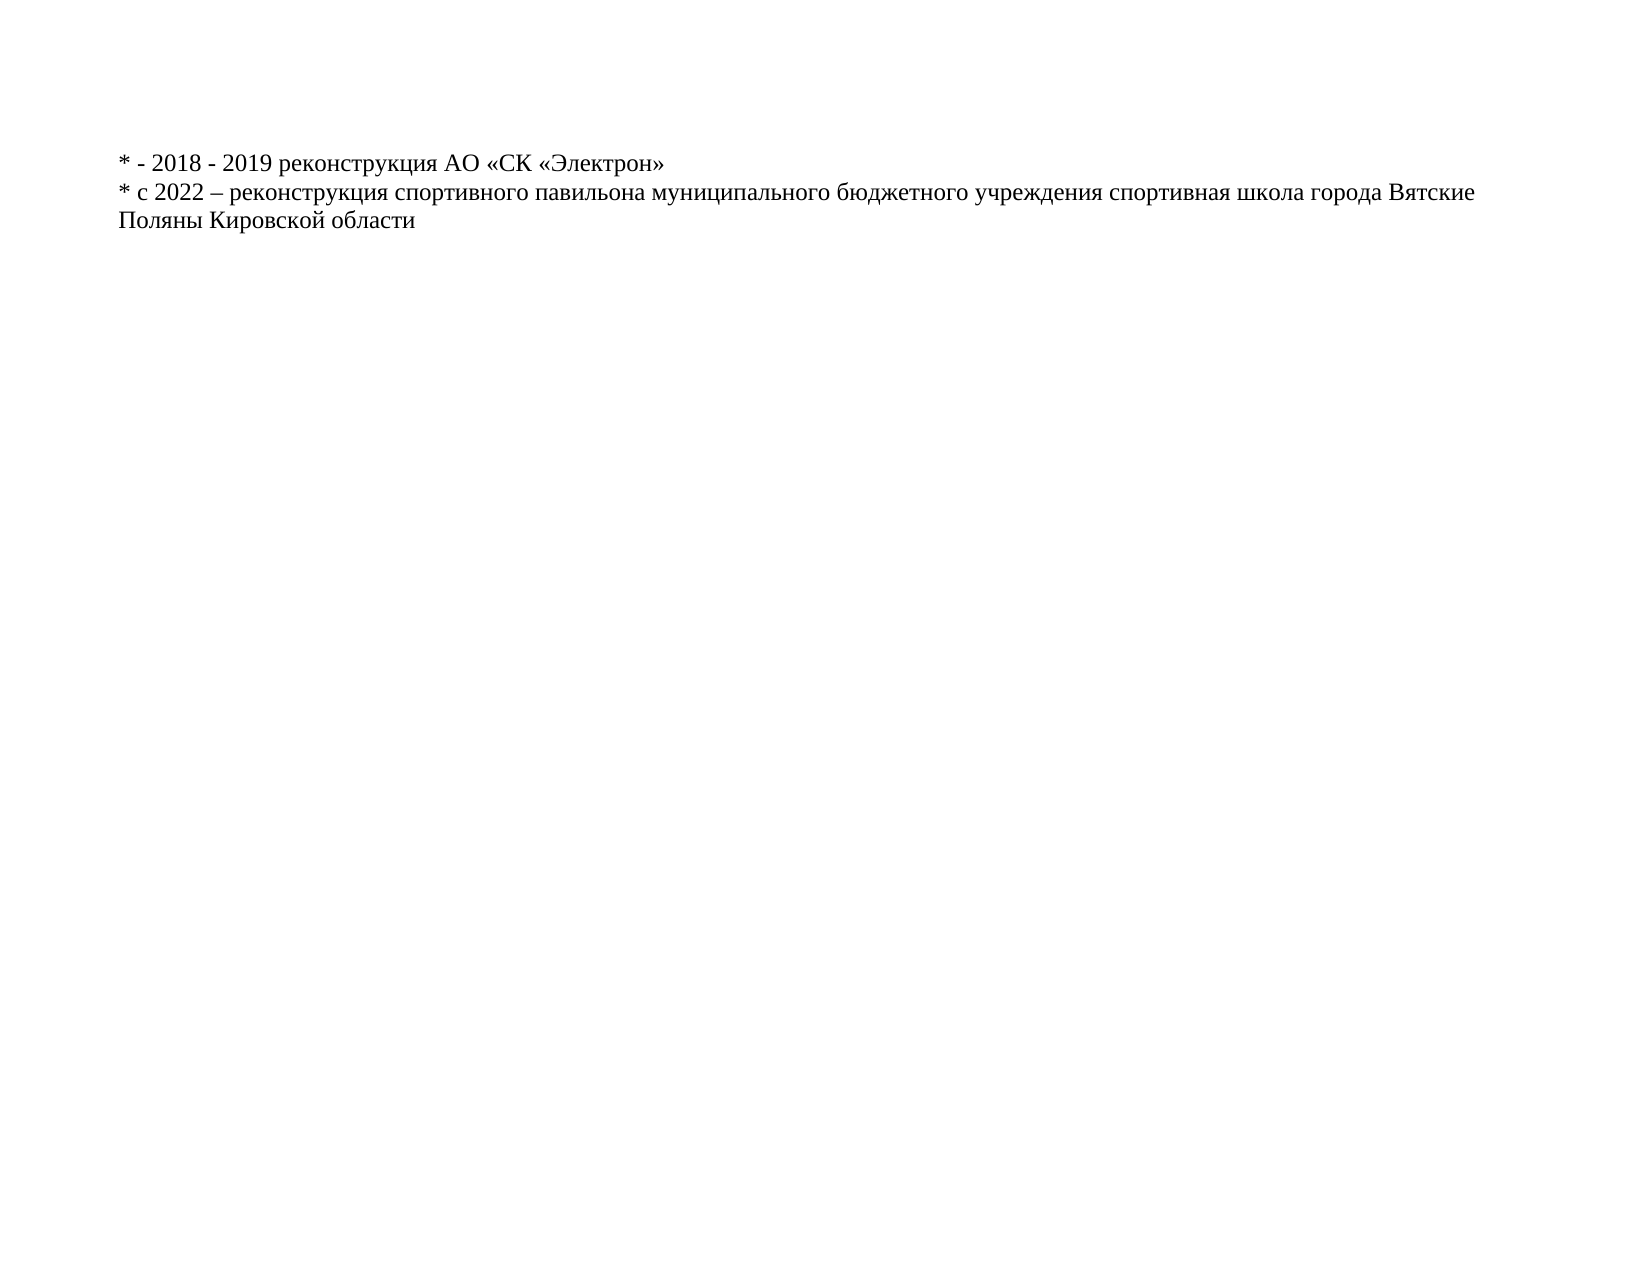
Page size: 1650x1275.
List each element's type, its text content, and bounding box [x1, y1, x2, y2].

text * с 2022 – реконструкция спортивного павильона муниципального бюджетного учреждения спортивная школа города Вятские Поляны Кировской области [118, 177, 1532, 234]
text * - 2018 - 2019 реконструкция АО «СК «Электрон» [118, 148, 1532, 177]
